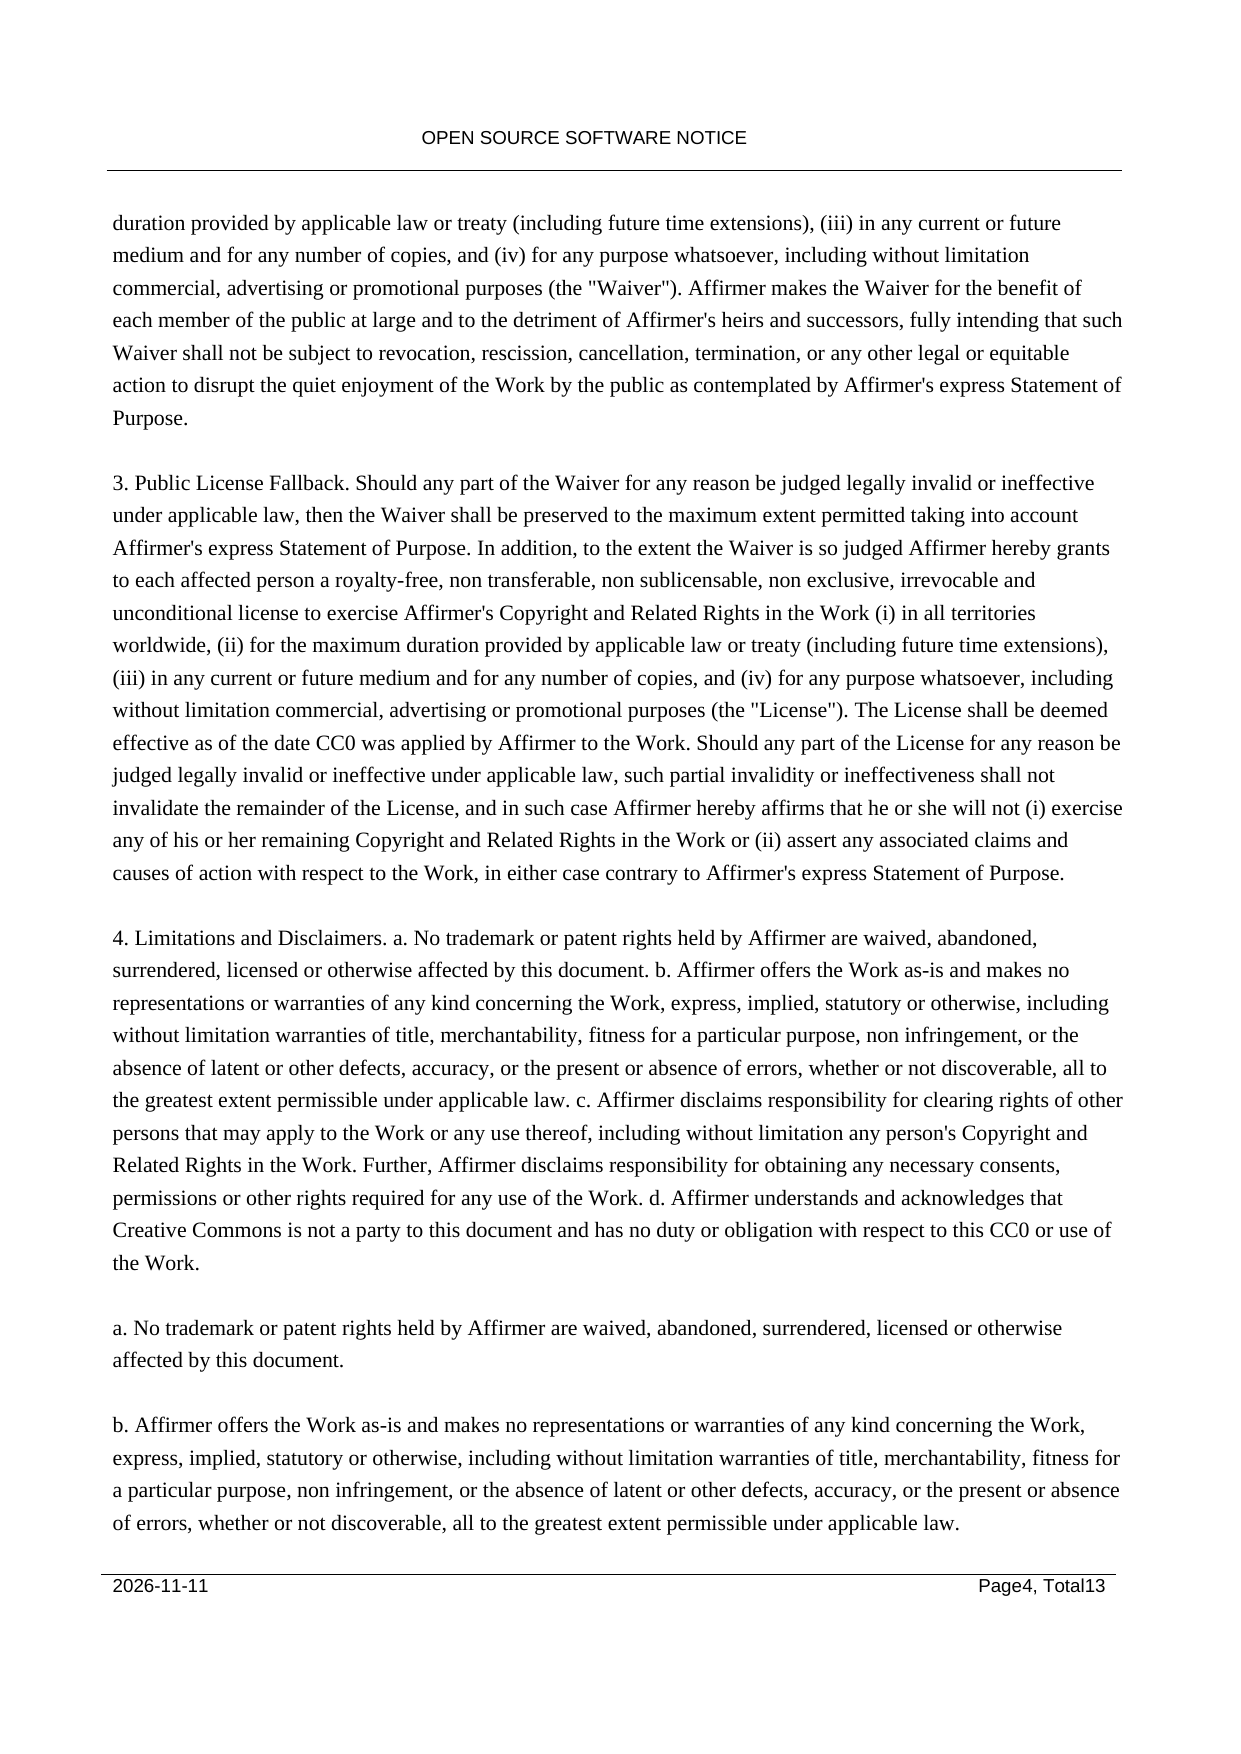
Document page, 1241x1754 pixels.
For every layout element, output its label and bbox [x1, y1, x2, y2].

text [112, 206, 1128, 1539]
